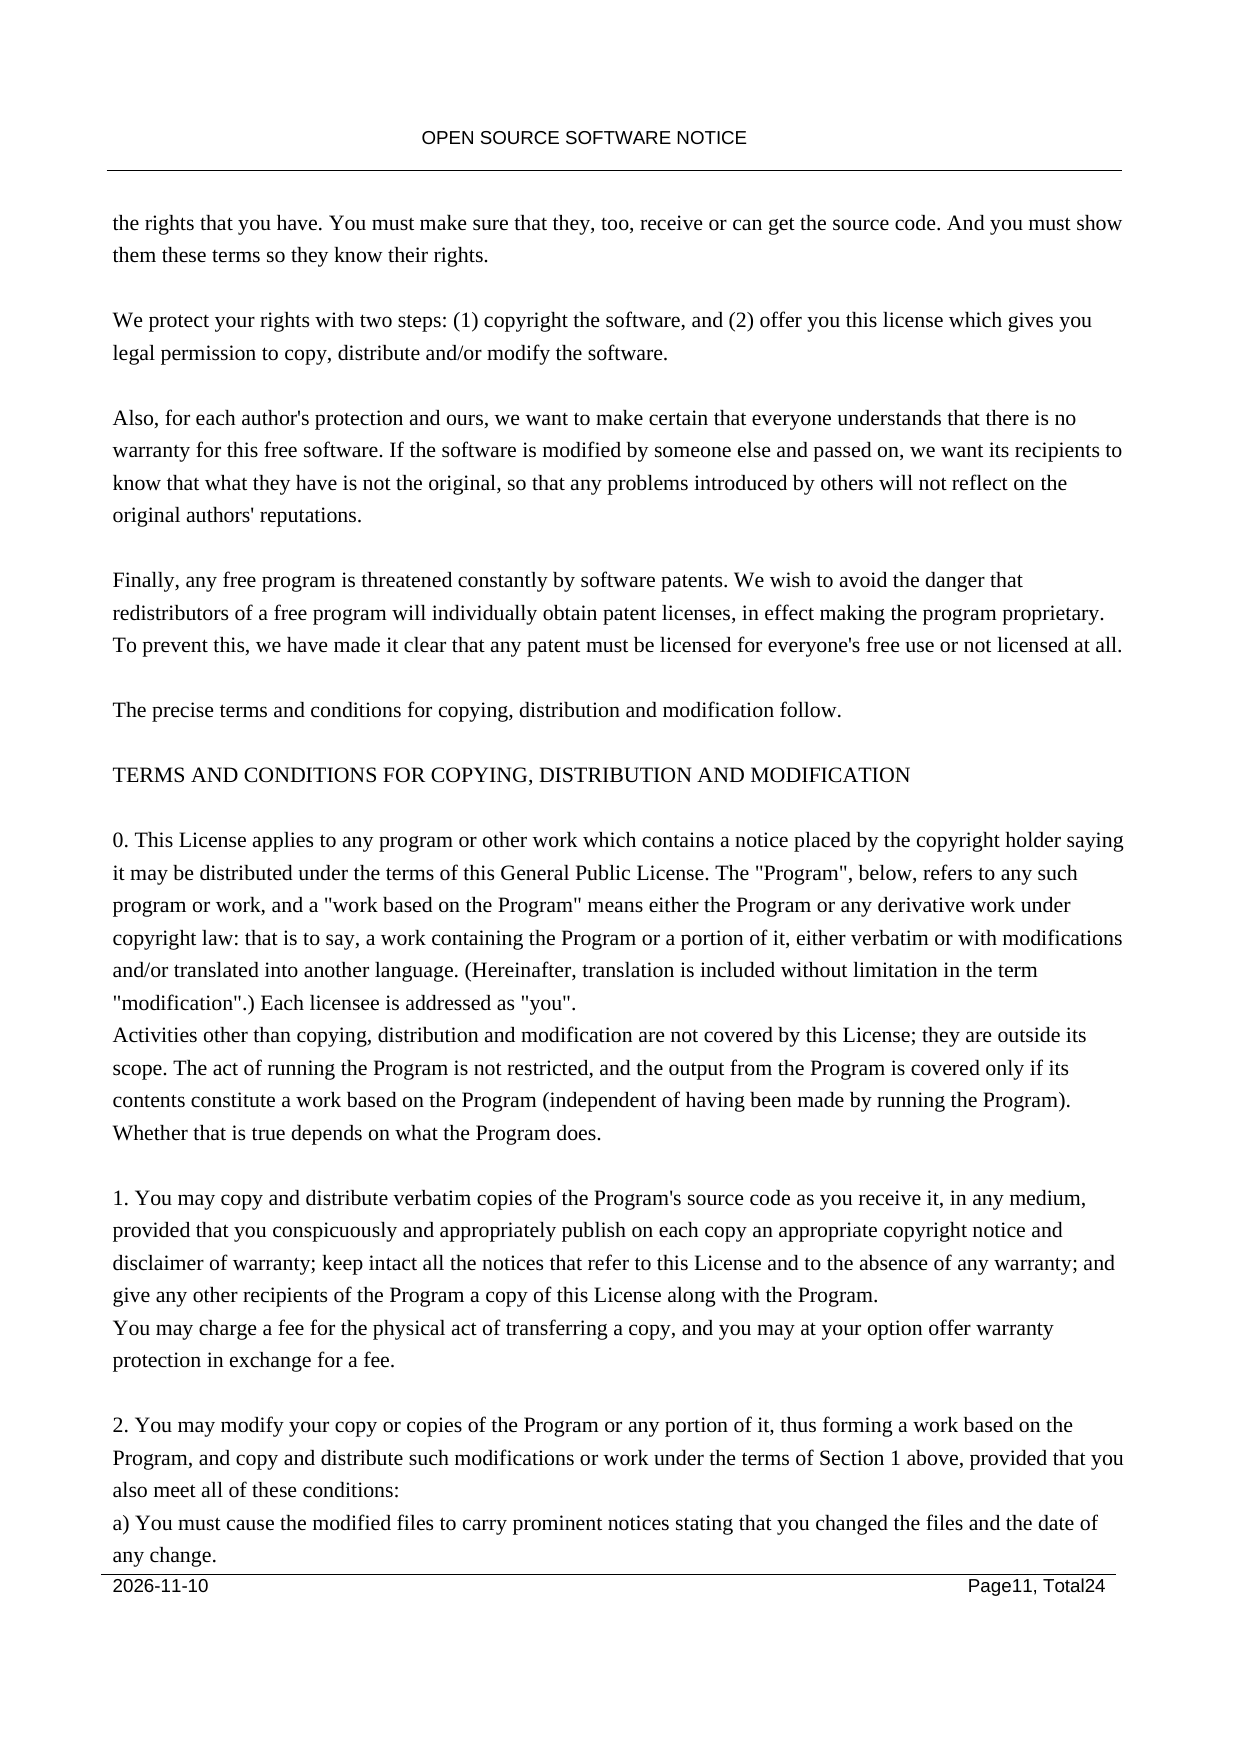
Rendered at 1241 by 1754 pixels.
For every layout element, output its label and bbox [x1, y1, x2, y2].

text [112, 206, 1128, 1571]
